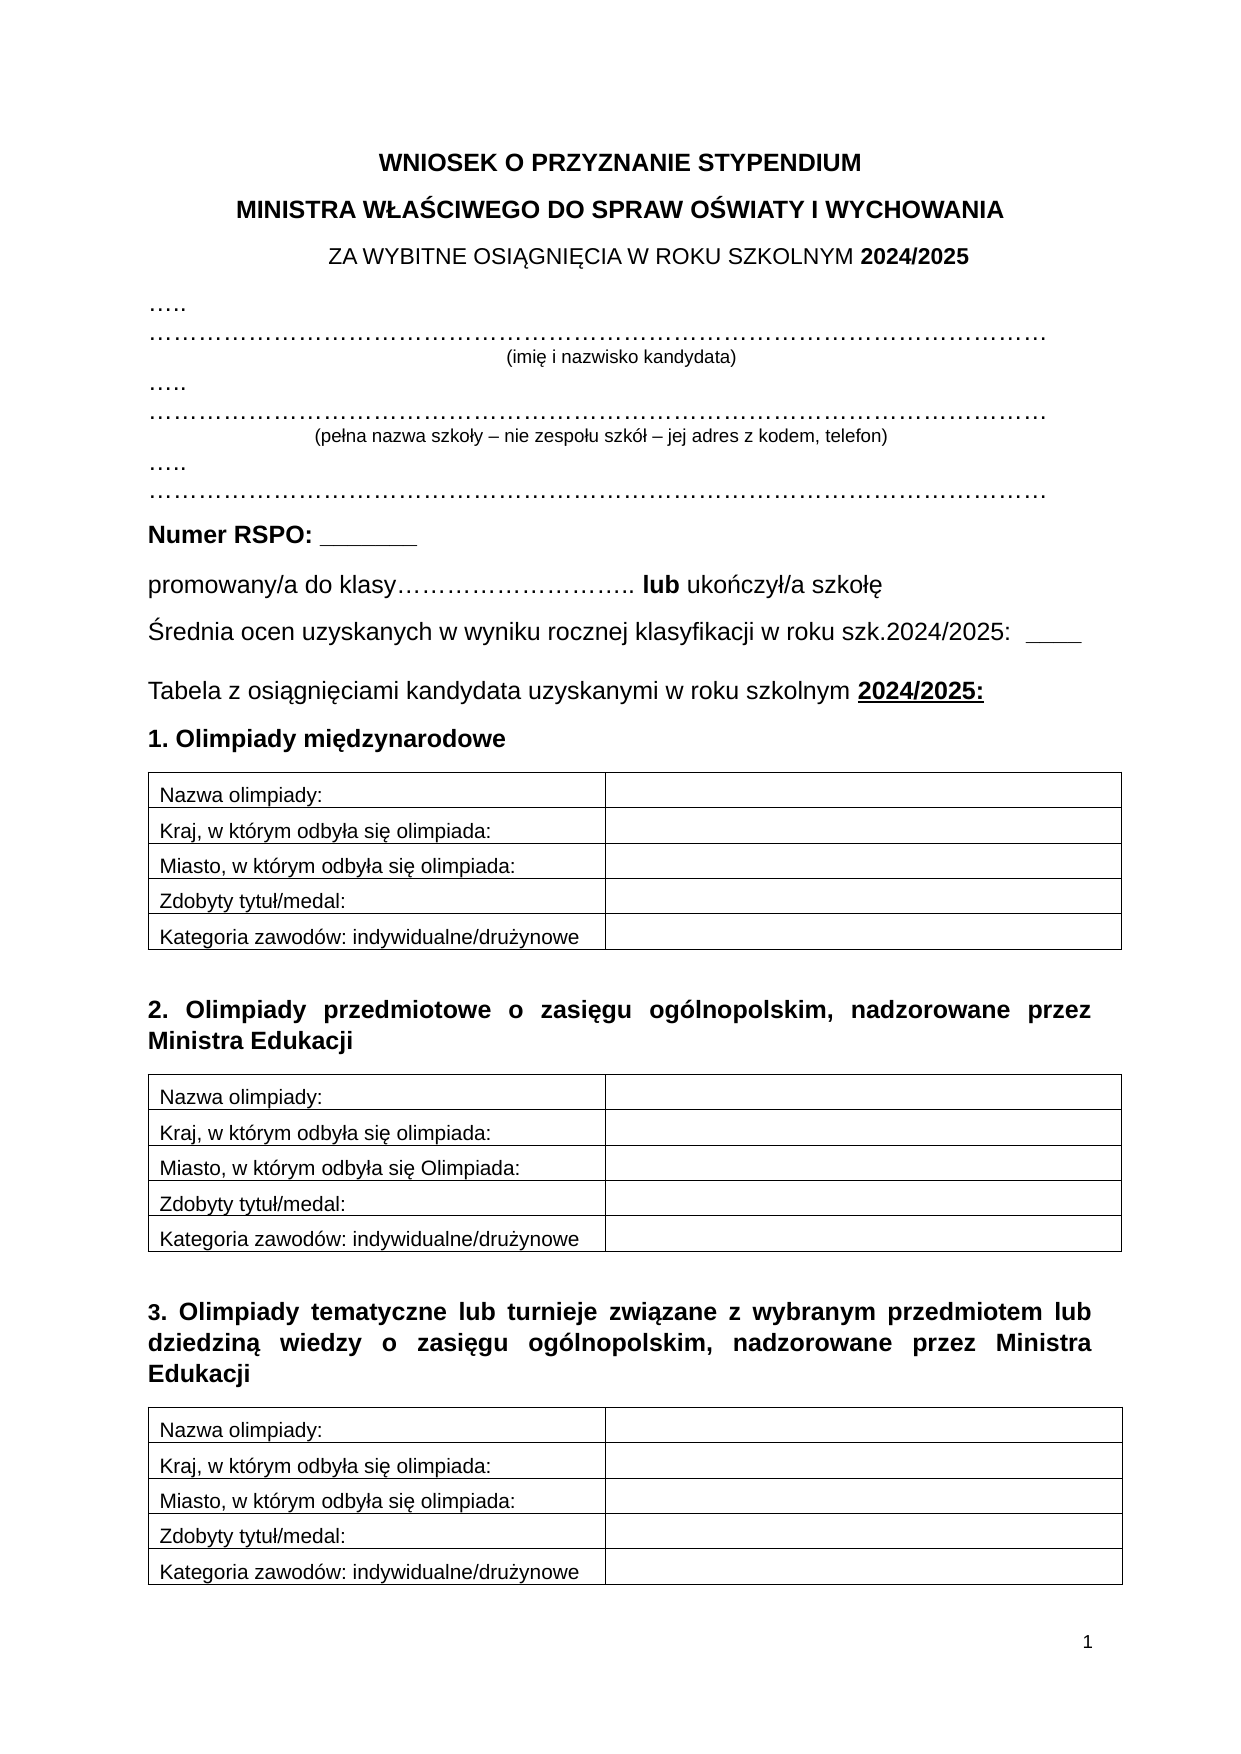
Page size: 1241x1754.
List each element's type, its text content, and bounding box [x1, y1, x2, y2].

text (pełna nazwa szkoły – nie zespołu szkół – jej adres z kodem, telefon) [148, 425, 1093, 446]
table_header [606, 1408, 1122, 1442]
table_cell Zdobyty tytuł/medal: [149, 879, 605, 913]
text 2. Olimpiady przedmiotowe o zasięgu ogólnopolskim, nadzorowane przez Ministra Edukacji [148, 995, 1093, 1055]
table_cell [606, 1110, 1121, 1144]
table_cell Kategoria zawodów: indywidualne/drużynowe [149, 1549, 605, 1584]
table_cell [606, 1479, 1122, 1513]
text 3. Olimpiady tematyczne lub turnieje związane z wybranym przedmiotem lub dziedziną wiedzy o zasięgu ogólnopolskim, nadzorowane przez Ministra Edukacji [148, 1297, 1093, 1388]
text (imię i nazwisko kandydata) [148, 346, 1093, 367]
text Numer RSPO: _______ [148, 516, 1093, 550]
table_header Nazwa olimpiady: [149, 1408, 605, 1442]
table_cell Miasto, w którym odbyła się olimpiada: [149, 844, 605, 878]
text WNIOSEK O PRZYZNANIE STYPENDIUM [148, 148, 1093, 176]
table_cell Kategoria zawodów: indywidualne/drużynowe [149, 1216, 605, 1251]
table_cell Zdobyty tytuł/medal: [149, 1181, 605, 1215]
table_cell [606, 808, 1121, 842]
table_cell [606, 879, 1121, 913]
table_cell Kategoria zawodów: indywidualne/drużynowe [149, 914, 605, 949]
table_header Nazwa olimpiady: [149, 1075, 605, 1109]
text 1. Olimpiady międzynarodowe [148, 724, 1093, 753]
text ….. ……………………………………………………………………………………………… [148, 367, 1093, 425]
table_header [606, 773, 1121, 807]
text Tabela z osiągnięciami kandydata uzyskanymi w roku szkolnym 2024/2025: [148, 676, 1093, 705]
text ZA WYBITNE OSIĄGNIĘCIA W ROKU SZKOLNYM 2024/2025 [148, 243, 1093, 269]
table_header Nazwa olimpiady: [149, 773, 605, 807]
text ….. ……………………………………………………………………………………………… [148, 288, 1093, 346]
table_cell Kraj, w którym odbyła się olimpiada: [149, 1443, 605, 1477]
table_cell Miasto, w którym odbyła się olimpiada: [149, 1479, 605, 1513]
table_cell Zdobyty tytuł/medal: [149, 1514, 605, 1548]
table_cell Miasto, w którym odbyła się Olimpiada: [149, 1146, 605, 1180]
text Średnia ocen uzyskanych w wyniku rocznej klasyfikacji w roku szk.2024/2025: ____ [148, 616, 1093, 645]
text promowany/a do klasy……………………….. lub ukończył/a szkołę [148, 566, 1093, 600]
table_header [606, 1075, 1121, 1109]
text ….. ……………………………………………………………………………………………… [148, 446, 1093, 504]
table_cell [606, 844, 1121, 878]
text MINISTRA WŁAŚCIWEGO DO SPRAW OŚWIATY I WYCHOWANIA [148, 195, 1093, 224]
table_cell [606, 1181, 1121, 1215]
table_cell [606, 914, 1121, 949]
table_cell [606, 1443, 1122, 1477]
table_cell [606, 1549, 1122, 1584]
table_cell [606, 1514, 1122, 1548]
table_cell Kraj, w którym odbyła się olimpiada: [149, 1110, 605, 1144]
table_cell Kraj, w którym odbyła się olimpiada: [149, 808, 605, 842]
table_cell [606, 1216, 1121, 1251]
table_cell [606, 1146, 1121, 1180]
